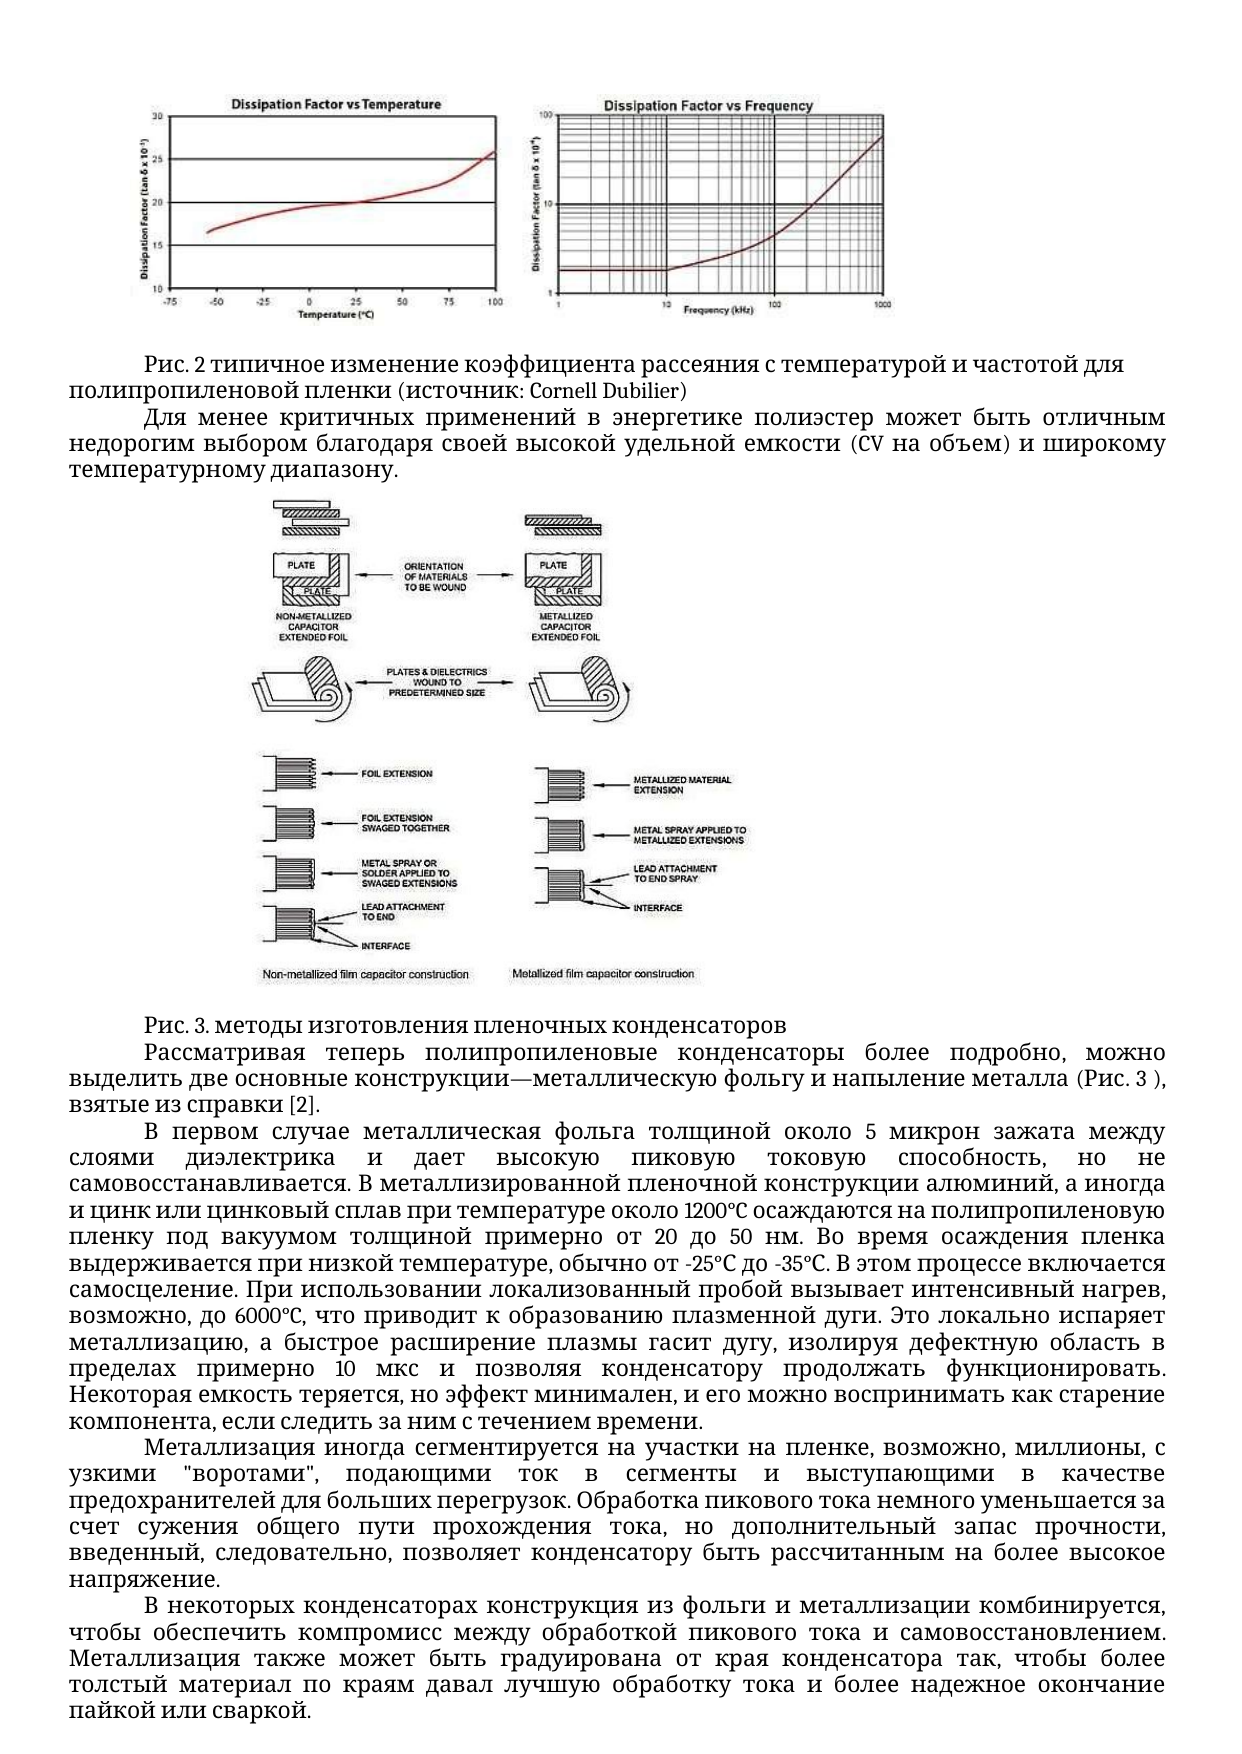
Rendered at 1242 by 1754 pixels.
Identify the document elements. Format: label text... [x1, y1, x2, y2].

text Рис. 2 типичное изменение коэффициента рассеяния с температурой и частотой для полипропиленовой пленки (источник: Cornell Dubilier) [69, 352, 1167, 404]
text Для менее критичных применений в энергетике полиэстер может быть отличным недорогим выбором благодаря своей высокой удельной емкости (CV на объем) и широкому температурному диапазону. [69, 404, 1167, 483]
text Рис. 3. методы изготовления пленочных конденсаторов [69, 1013, 1167, 1039]
picture [143, 483, 876, 1014]
picture [129, 94, 895, 326]
text Металлизация иногда сегментируется на участки на пленке, возможно, миллионы, с узкими "воротами", подающими ток в сегменты и выступающими в качестве предохранителей для больших перегрузок. Обработка пикового тока немного уменьшается за счет сужения общего пути прохождения тока, но дополнительный запас прочности, введенный, следовательно, позволяет конденсатору быть рассчитанным на более высокое напряжение. [69, 1435, 1167, 1593]
text Рассматривая теперь полипропиленовые конденсаторы более подробно, можно выделить две основные конструкции—металлическую фольгу и напыление металла (Рис. 3 ), взятые из справки [2]. [69, 1039, 1167, 1118]
text В некоторых конденсаторах конструкция из фольги и металлизации комбинируется, чтобы обеспечить компромисс между обработкой пикового тока и самовосстановлением. Металлизация также может быть градуирована от края конденсатора так, чтобы более толстый материал по краям давал лучшую обработку тока и более надежное окончание пайкой или сваркой. [69, 1593, 1167, 1725]
text В первом случае металлическая фольга толщиной около 5 микрон зажата между слоями диэлектрика и дает высокую пиковую токовую способность, но не самовосстанавливается. В металлизированной пленочной конструкции алюминий, а иногда и цинк или цинковый сплав при температуре около 1200°C осаждаются на полипропиленовую пленку под вакуумом толщиной примерно от 20 до 50 нм. Во время осаждения пленка выдерживается при низкой температуре, обычно от -25°С до -35°С. В этом процессе включается самосцеление. При использовании локализованный пробой вызывает интенсивный нагрев, возможно, до 6000°C, что приводит к образованию плазменной дуги. Это локально испаряет металлизацию, а быстрое расширение плазмы гасит дугу, изолируя дефектную область в пределах примерно 10 мкс и позволяя конденсатору продолжать функционировать. Некоторая емкость теряется, но эффект минимален, и его можно воспринимать как старение компонента, если следить за ним с течением времени. [69, 1118, 1167, 1435]
